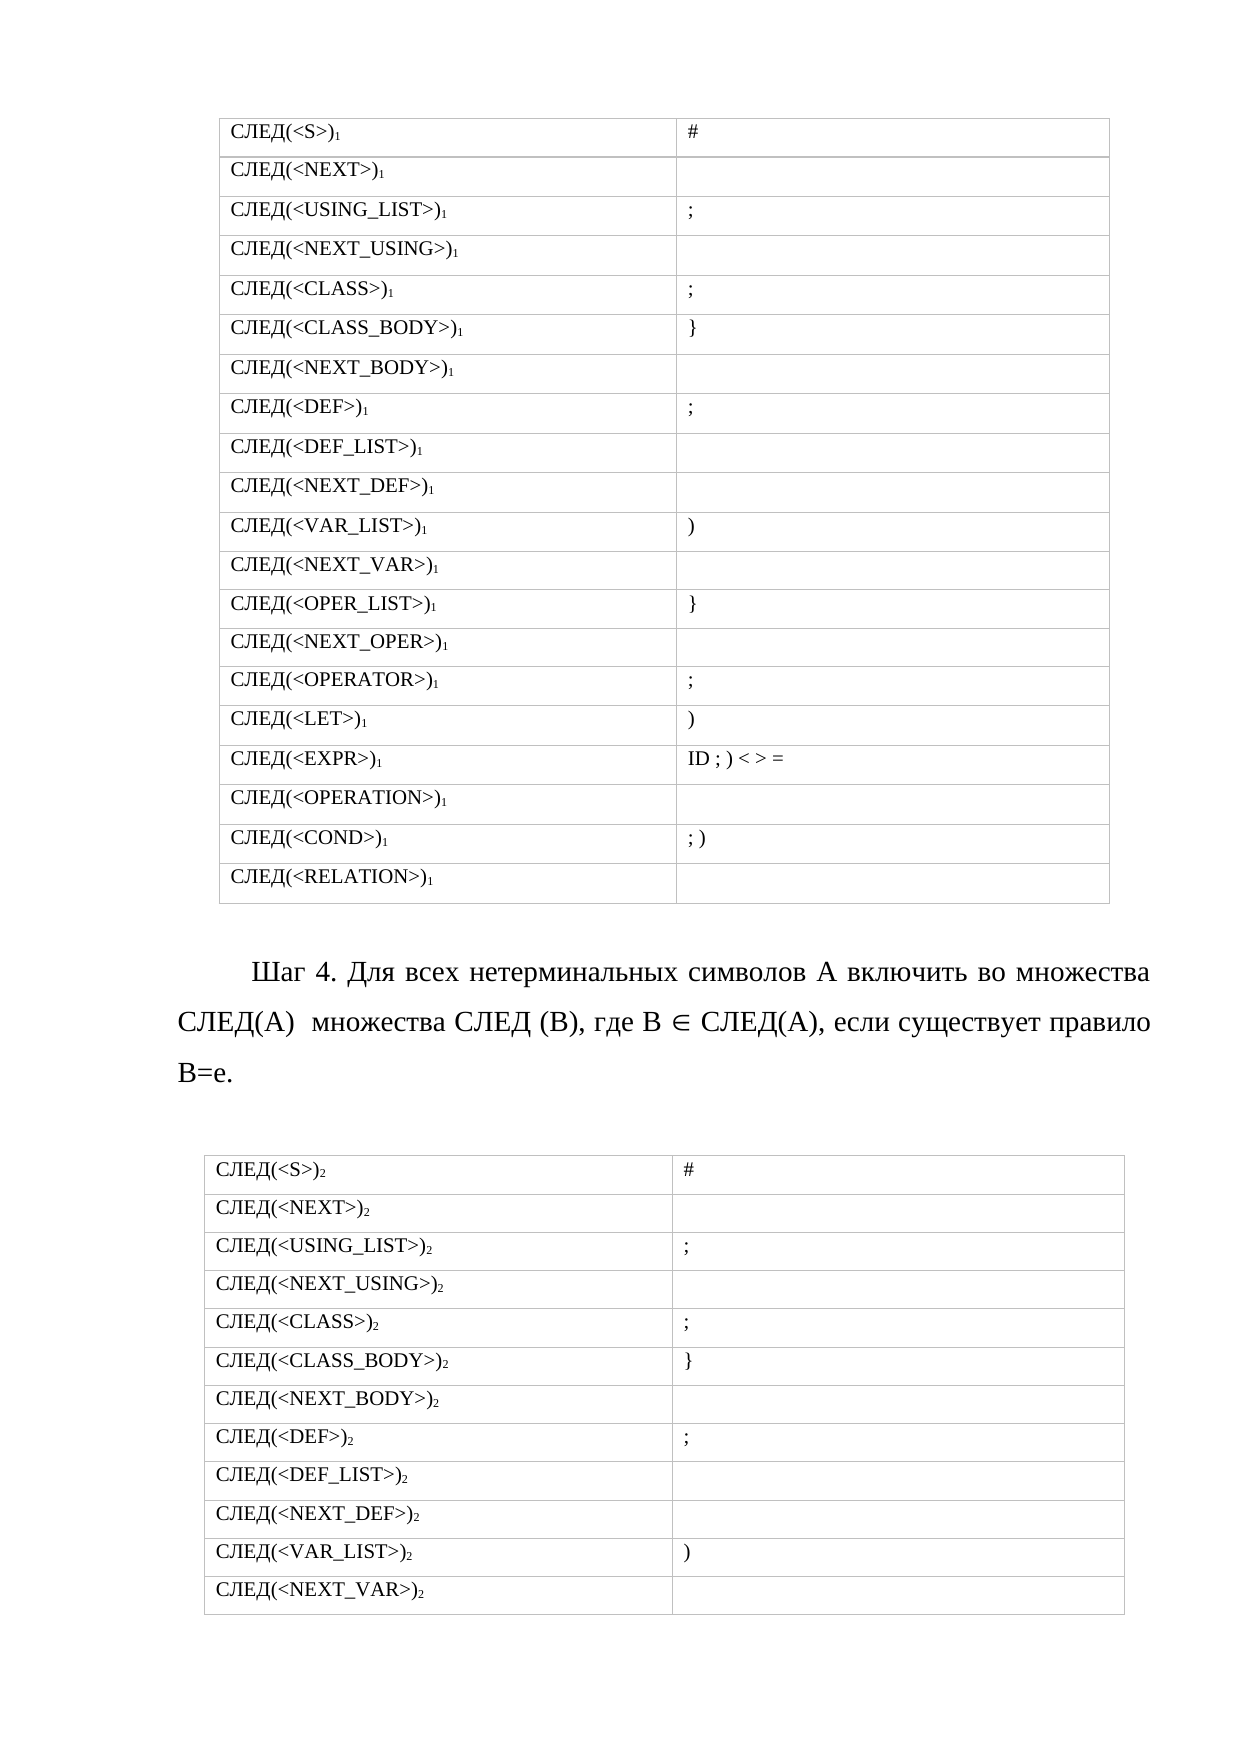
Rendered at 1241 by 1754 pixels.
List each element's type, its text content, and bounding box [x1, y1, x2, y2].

table_cell СЛЕД(<LET>)1 [220, 706, 676, 745]
table_header # [673, 1156, 1124, 1194]
table_cell ) [677, 513, 1109, 551]
table_cell [673, 1195, 1124, 1232]
table_cell [677, 236, 1109, 275]
table_cell ; [673, 1424, 1124, 1461]
table_cell [673, 1577, 1124, 1614]
table_cell СЛЕД(<CLASS_BODY>)1 [220, 315, 676, 354]
list Шаг 4. Для всех нетерминальных символов A включить во множества СЛЕД(A) множества СЛЕД (В), где B СЛЕД(A), если существует правило B=e. [177, 954, 1152, 1088]
table_header СЛЕД(<S>)1 [220, 119, 676, 156]
table_cell СЛЕД(<NEXT_VAR>)2 [205, 1577, 672, 1614]
table_cell СЛЕД(<NEXT_DEF>)2 [205, 1501, 672, 1538]
table_cell СЛЕД(<DEF_LIST>)1 [220, 434, 676, 472]
table_cell СЛЕД(<NEXT_BODY>)2 [205, 1386, 672, 1423]
table_cell СЛЕД(<NEXT_DEF>)1 [220, 473, 676, 512]
table_cell СЛЕД(<NEXT_BODY>)1 [220, 355, 676, 393]
table_cell СЛЕД(<DEF>)2 [205, 1424, 672, 1461]
table_cell ; [673, 1233, 1124, 1270]
table_cell СЛЕД(<DEF>)1 [220, 394, 676, 433]
table_cell [677, 434, 1109, 472]
table_cell СЛЕД(<COND>)1 [220, 825, 676, 863]
table_cell СЛЕД(<VAR_LIST>)1 [220, 513, 676, 551]
table_cell СЛЕД(<USING_LIST>)2 [205, 1233, 672, 1270]
table_cell [677, 864, 1109, 903]
table_cell } [673, 1348, 1124, 1385]
table_cell СЛЕД(<VAR_LIST>)2 [205, 1539, 672, 1576]
table_cell СЛЕД(<OPER_LIST>)1 [220, 590, 676, 628]
table_cell СЛЕД(<NEXT>)1 [220, 158, 676, 196]
table_cell [677, 629, 1109, 666]
table_cell ; [677, 276, 1109, 314]
table_cell ) [673, 1539, 1124, 1576]
table_cell ; [673, 1309, 1124, 1347]
table_cell [677, 473, 1109, 512]
table_cell [677, 785, 1109, 824]
table_cell СЛЕД(<NEXT_OPER>)1 [220, 629, 676, 666]
table_cell [677, 158, 1109, 196]
table_header # [677, 119, 1109, 156]
table_cell ; [677, 667, 1109, 705]
table_cell [673, 1462, 1124, 1499]
table_cell СЛЕД(<NEXT>)2 [205, 1195, 672, 1232]
table_cell СЛЕД(<RELATION>)1 [220, 864, 676, 903]
table_cell СЛЕД(<USING_LIST>)1 [220, 197, 676, 235]
table_cell [673, 1501, 1124, 1538]
table_cell [677, 552, 1109, 589]
table_cell СЛЕД(<EXPR>)1 [220, 746, 676, 784]
table_cell [673, 1271, 1124, 1308]
table_cell СЛЕД(<OPERATION>)1 [220, 785, 676, 824]
table_cell СЛЕД(<CLASS_BODY>)2 [205, 1348, 672, 1385]
table_cell } [677, 315, 1109, 354]
table_cell СЛЕД(<CLASS>)1 [220, 276, 676, 314]
table_cell СЛЕД(<NEXT_USING>)1 [220, 236, 676, 275]
table_cell } [677, 590, 1109, 628]
table_cell СЛЕД(<NEXT_VAR>)1 [220, 552, 676, 589]
table_cell СЛЕД(<OPERATOR>)1 [220, 667, 676, 705]
table_cell ) [677, 706, 1109, 745]
table_cell [677, 355, 1109, 393]
table_cell СЛЕД(<NEXT_USING>)2 [205, 1271, 672, 1308]
table_cell ; ) [677, 825, 1109, 863]
table_cell СЛЕД(<CLASS>)2 [205, 1309, 672, 1347]
table_cell ; [677, 197, 1109, 235]
table_cell [673, 1386, 1124, 1423]
table_cell СЛЕД(<DEF_LIST>)2 [205, 1462, 672, 1499]
table_cell ID ; ) < > = [677, 746, 1109, 784]
table_cell ; [677, 394, 1109, 433]
table_header СЛЕД(<S>)2 [205, 1156, 672, 1194]
